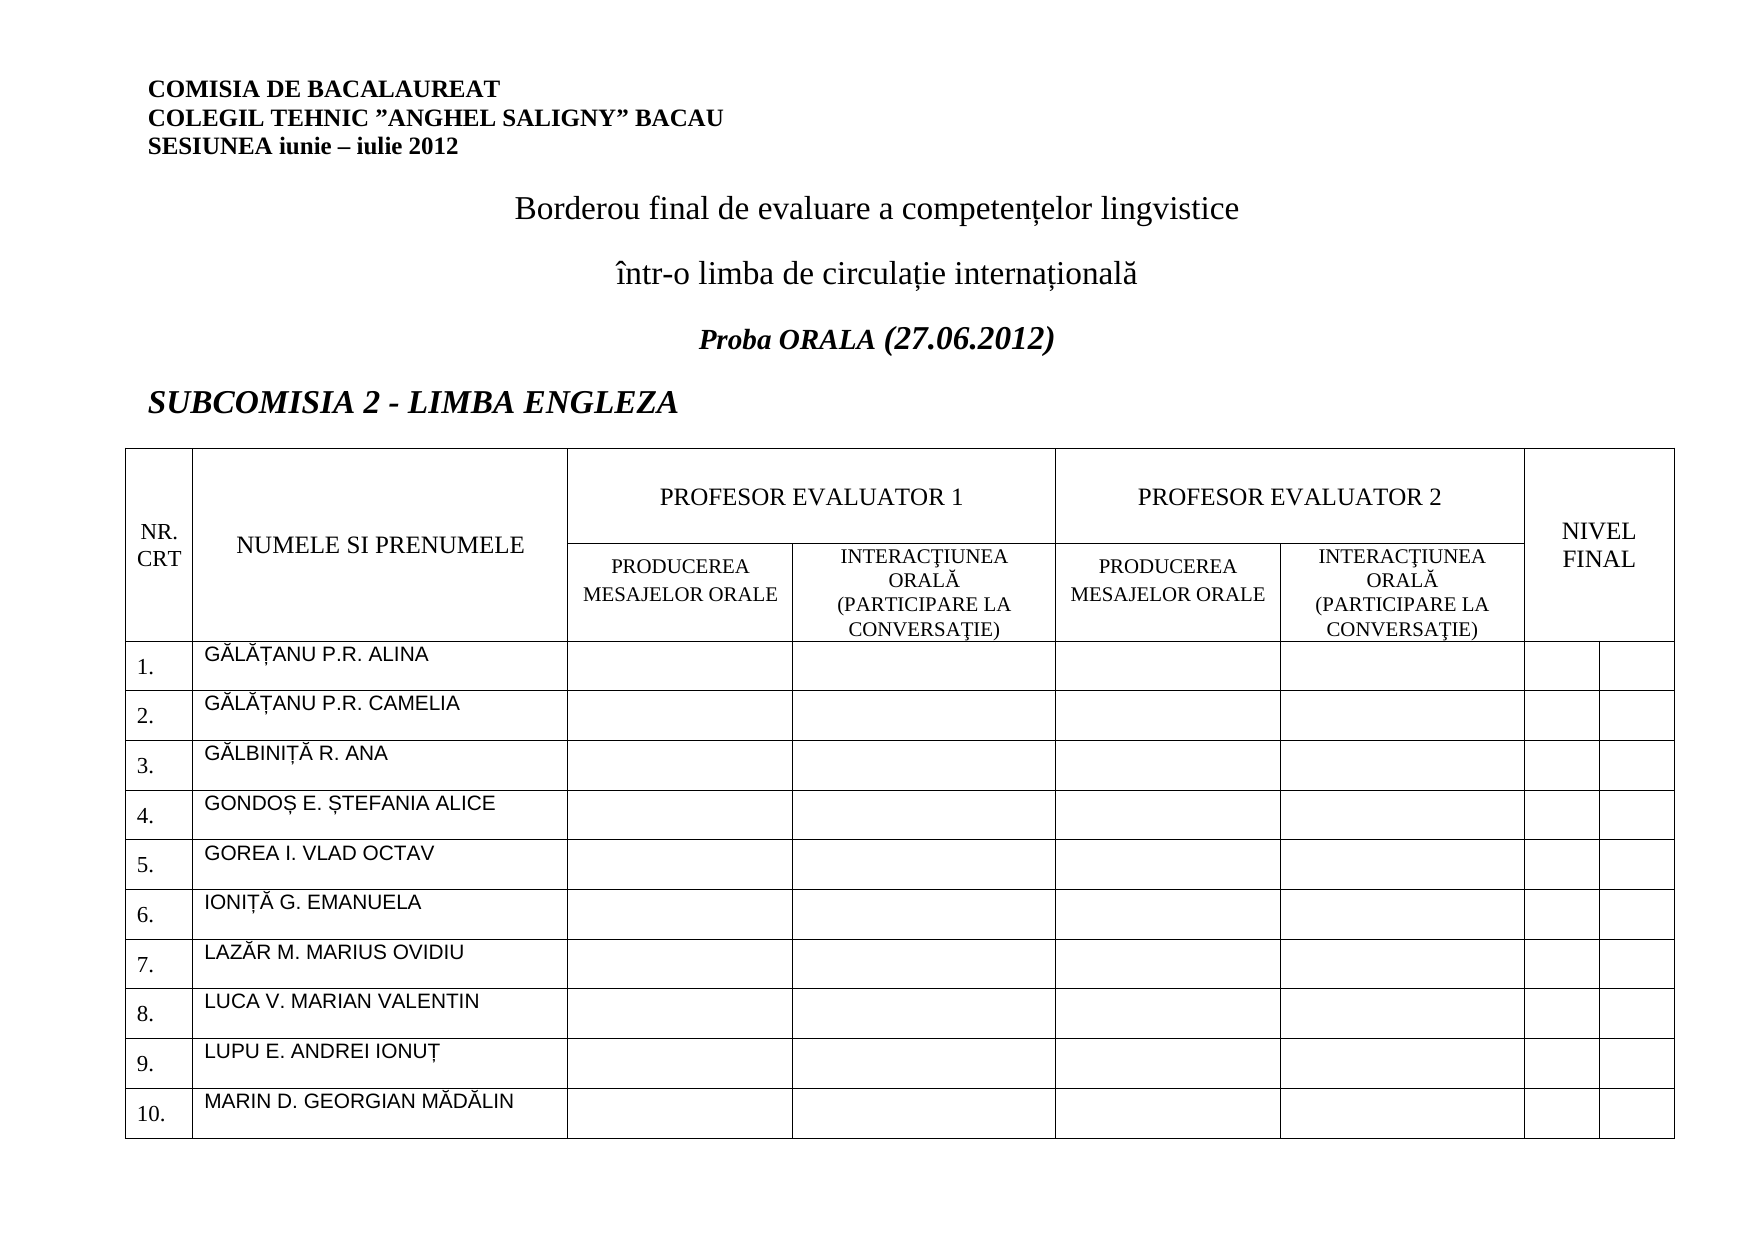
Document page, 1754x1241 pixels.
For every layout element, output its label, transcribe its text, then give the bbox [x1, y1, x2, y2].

table_cell GĂLBINIȚĂ R. ANA [193, 741, 567, 789]
table_cell [568, 691, 792, 740]
table_cell [126, 791, 192, 839]
text Borderou final de evaluare a competențelor lingvistice [148, 188, 1606, 226]
table_cell [1525, 1039, 1599, 1088]
table_cell [793, 890, 1055, 939]
table_cell [1281, 1039, 1524, 1088]
table_cell [1056, 1089, 1280, 1137]
table_cell IONIȚĂ G. EMANUELA [193, 890, 567, 939]
table_cell GOREA I. VLAD OCTAV [193, 840, 567, 889]
table_cell [1281, 642, 1524, 690]
table_cell [568, 741, 792, 789]
table_cell [1525, 840, 1599, 889]
table_cell Interacţiunea orală (Participare la conversaţie) [793, 544, 1055, 641]
table_cell [126, 940, 192, 988]
table_cell [1281, 989, 1524, 1038]
table_cell [1056, 791, 1280, 839]
table_cell GĂLĂȚANU P.R. CAMELIA [193, 691, 567, 740]
table_cell [126, 890, 192, 939]
table_cell LUPU E. ANDREI IONUȚ [193, 1039, 567, 1088]
table_cell [1056, 691, 1280, 740]
table_cell [793, 791, 1055, 839]
table_cell [1525, 940, 1599, 988]
table_cell [793, 642, 1055, 690]
text SUBCOMISIA 2 - LIMBA ENGLEZA [148, 383, 1606, 421]
table_header PROFESOR EVALUATOR 2 [1056, 449, 1524, 543]
table_header NR. CRT [126, 449, 192, 641]
table_header PROFESOR EVALUATOR 1 [568, 449, 1055, 543]
table_cell [568, 840, 792, 889]
table_cell [1600, 890, 1674, 939]
table_cell [126, 1039, 192, 1088]
table_cell [1600, 989, 1674, 1038]
table_header NIVEL FINAL [1525, 449, 1674, 641]
table_cell [568, 642, 792, 690]
table_cell [793, 1089, 1055, 1137]
table_cell [1281, 691, 1524, 740]
table_cell [1600, 840, 1674, 889]
table_cell [1281, 840, 1524, 889]
table_cell [793, 691, 1055, 740]
table_cell [1056, 1039, 1280, 1088]
table_cell [126, 840, 192, 889]
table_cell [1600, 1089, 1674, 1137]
table_cell [1600, 642, 1674, 690]
table_cell [1056, 989, 1280, 1038]
table_cell [1525, 791, 1599, 839]
table_cell [568, 940, 792, 988]
table_cell [1281, 890, 1524, 939]
table_cell [1056, 642, 1280, 690]
table_cell GĂLĂȚANU P.R. ALINA [193, 642, 567, 690]
table_cell [1056, 890, 1280, 939]
table_cell [1525, 890, 1599, 939]
table_cell [1281, 791, 1524, 839]
table_cell [1056, 940, 1280, 988]
table_cell [126, 989, 192, 1038]
table_cell [1525, 642, 1599, 690]
table_cell LUCA V. MARIAN VALENTIN [193, 989, 567, 1038]
table_cell [1525, 741, 1599, 789]
table_cell [126, 642, 192, 690]
table_cell LAZĂR M. MARIUS OVIDIU [193, 940, 567, 988]
table_cell [1281, 741, 1524, 789]
table_cell [1056, 840, 1280, 889]
table_cell Producerea mesajelor orale [1056, 544, 1280, 641]
table_cell [568, 890, 792, 939]
table_cell [793, 989, 1055, 1038]
table_cell [126, 691, 192, 740]
table_cell [793, 741, 1055, 789]
table_cell [1600, 741, 1674, 789]
table_cell [568, 791, 792, 839]
table_header numele si prenumele [193, 449, 567, 641]
table_cell [793, 940, 1055, 988]
table_cell MARIN D. GEORGIAN MĂDĂLIN [193, 1089, 567, 1137]
table_cell [126, 1089, 192, 1137]
table_cell [568, 1089, 792, 1137]
table_cell [1525, 691, 1599, 740]
table_cell GONDOȘ E. ȘTEFANIA ALICE [193, 791, 567, 839]
table_cell [1056, 741, 1280, 789]
table_cell [793, 840, 1055, 889]
text într-o limba de circulație internațională [148, 253, 1606, 291]
table_cell Producerea mesajelor orale [568, 544, 792, 641]
table_cell [1281, 940, 1524, 988]
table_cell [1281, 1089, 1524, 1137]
table_cell [1600, 791, 1674, 839]
table_cell [1600, 1039, 1674, 1088]
text Proba ORALA (27.06.2012) [148, 318, 1606, 356]
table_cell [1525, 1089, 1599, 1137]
table_cell [126, 741, 192, 789]
table_cell [1600, 691, 1674, 740]
table_cell [568, 989, 792, 1038]
table_cell [568, 1039, 792, 1088]
table_cell Interacţiunea orală (Participare la conversaţie) [1281, 544, 1524, 641]
table_cell [1600, 940, 1674, 988]
table_cell [793, 1039, 1055, 1088]
table_cell [1525, 989, 1599, 1038]
